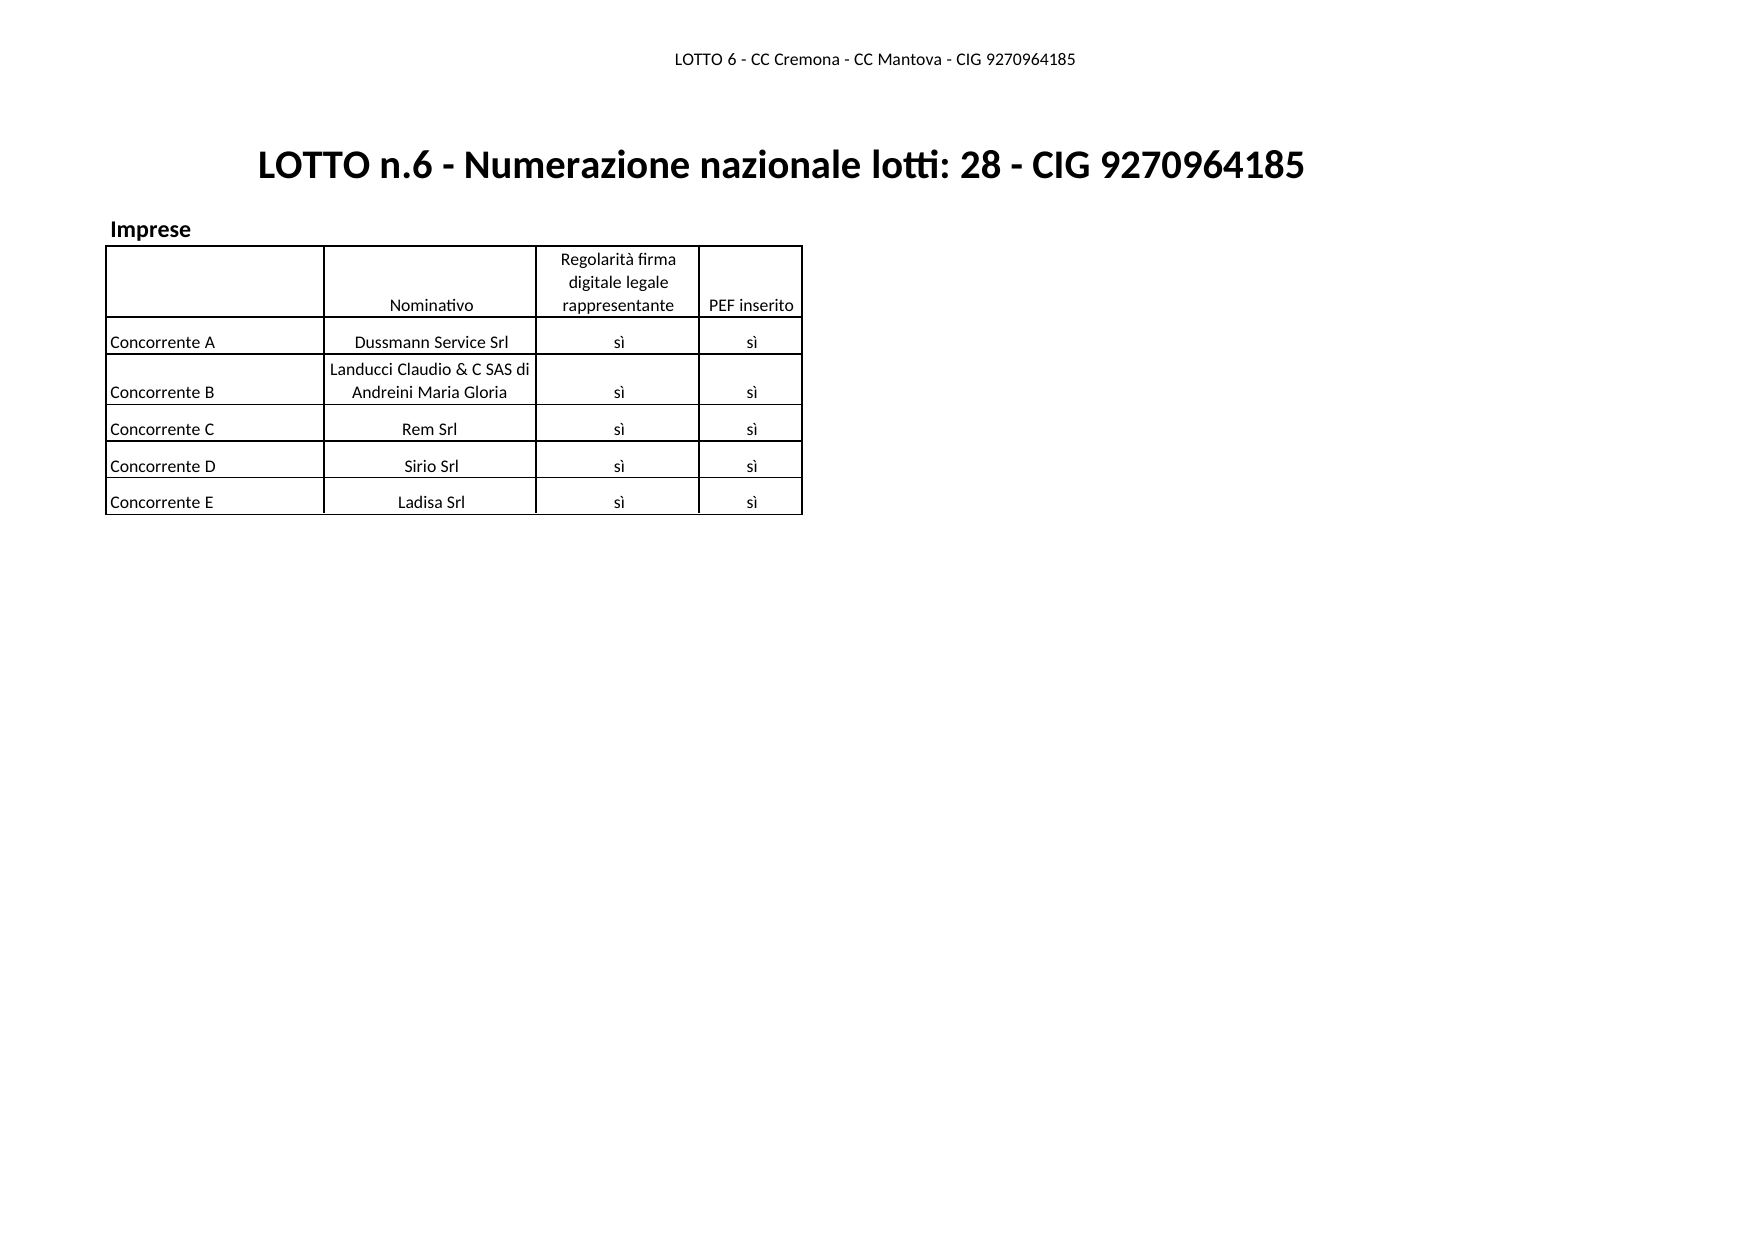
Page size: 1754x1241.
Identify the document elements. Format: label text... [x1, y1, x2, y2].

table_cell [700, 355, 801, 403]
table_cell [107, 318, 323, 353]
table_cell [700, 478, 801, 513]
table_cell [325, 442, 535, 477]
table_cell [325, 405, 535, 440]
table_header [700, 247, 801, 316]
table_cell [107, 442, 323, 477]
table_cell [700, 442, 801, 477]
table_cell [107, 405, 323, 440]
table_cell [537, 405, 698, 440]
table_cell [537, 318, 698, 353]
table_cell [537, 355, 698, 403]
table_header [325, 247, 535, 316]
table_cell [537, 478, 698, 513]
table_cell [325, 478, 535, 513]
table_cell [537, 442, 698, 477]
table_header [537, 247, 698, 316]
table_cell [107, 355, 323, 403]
subtitle LOTTO n.6 - Numerazione nazionale lotti: 28 - CIG 9270964185 [258, 139, 1656, 188]
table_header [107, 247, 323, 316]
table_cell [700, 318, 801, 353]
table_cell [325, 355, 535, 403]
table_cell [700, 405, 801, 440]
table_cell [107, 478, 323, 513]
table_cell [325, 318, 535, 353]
text Imprese [110, 214, 1656, 244]
